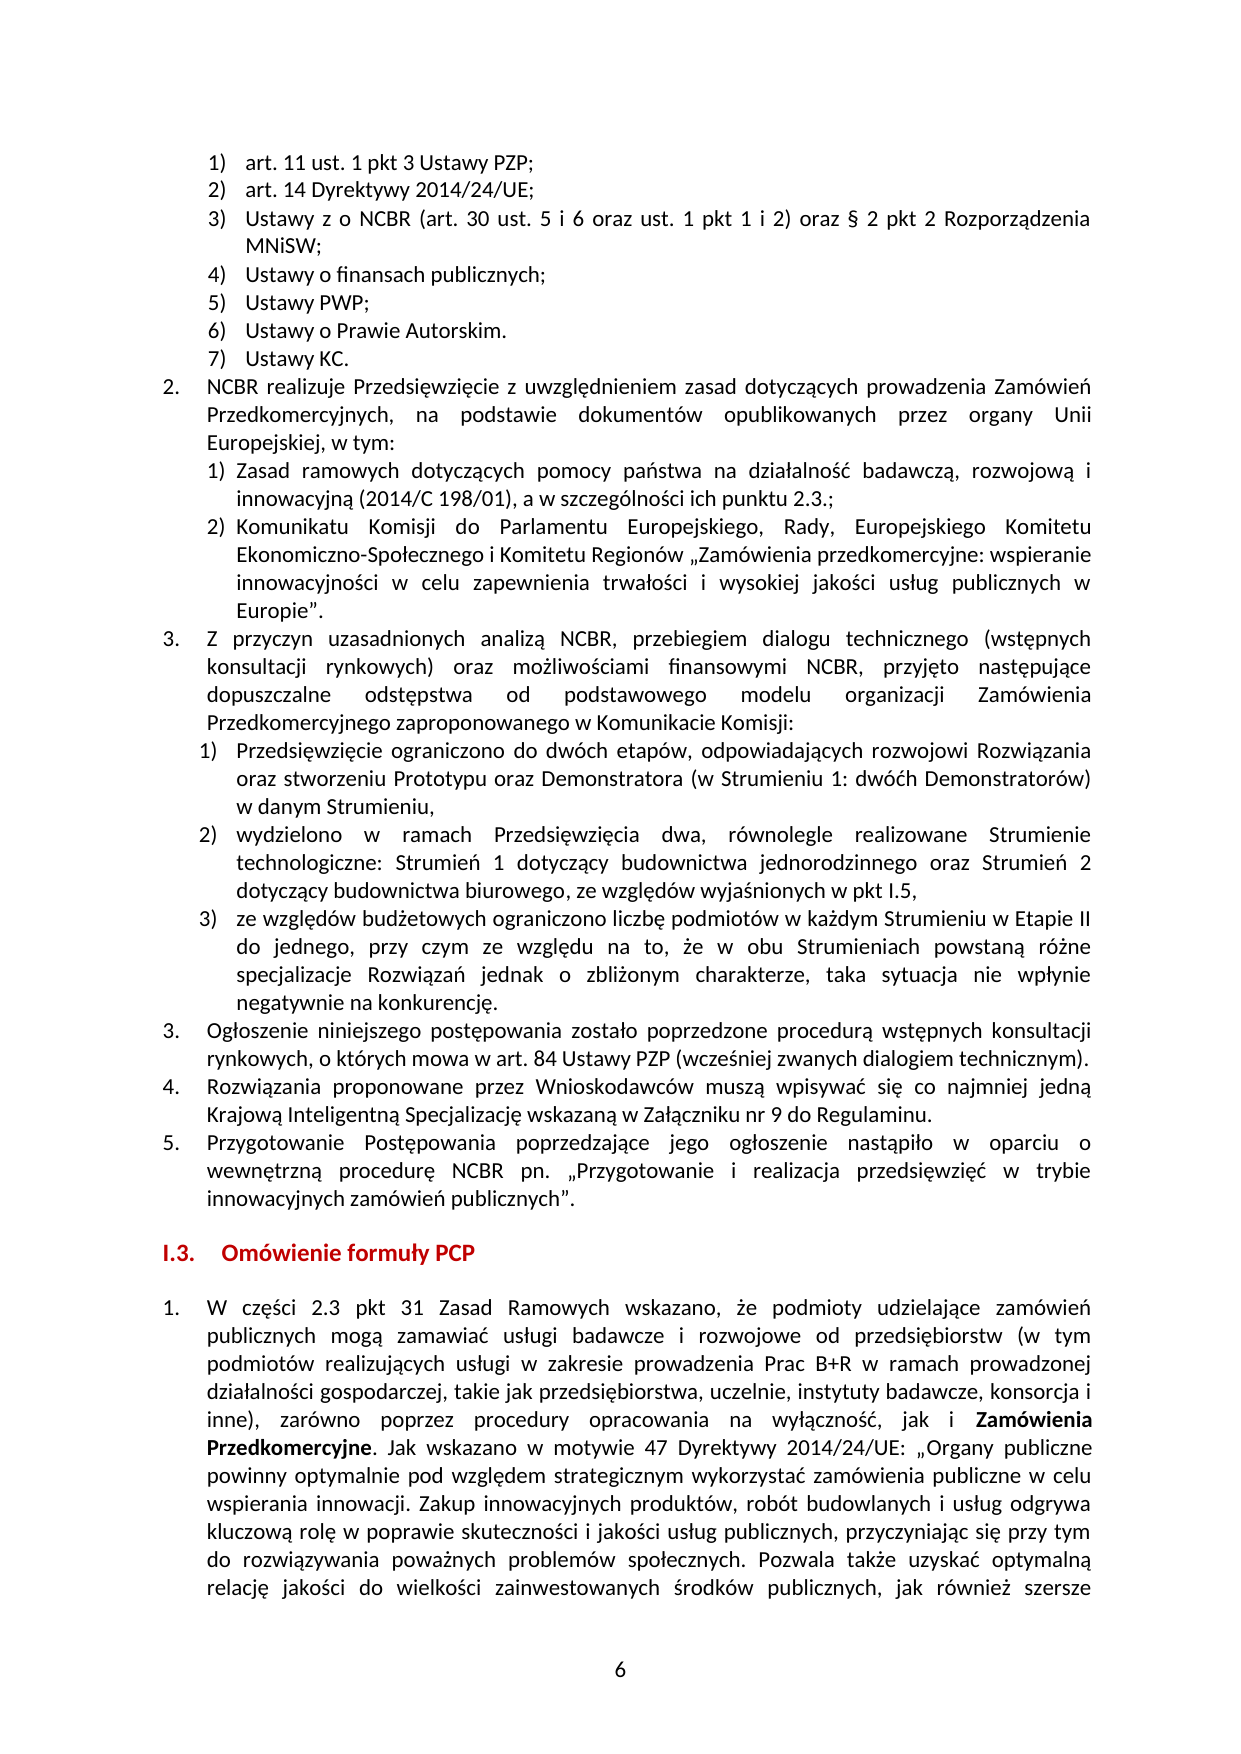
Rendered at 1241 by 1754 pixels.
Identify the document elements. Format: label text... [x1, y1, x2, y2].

list wydzielono w ramach Przedsięwzięcia dwa, równolegle realizowane Strumienie technologiczne: Strumień 1 dotyczący budownictwa jednorodzinnego oraz Strumień 2 dotyczący budownictwa biurowego, ze względów wyjaśnionych w pkt 1.5, [199, 820, 1093, 904]
list art. 14 Dyrektywy 2014/24/UE; [208, 176, 1093, 204]
list Komunikatu Komisji do Parlamentu Europejskiego, Rady, Europejskiego Komitetu Ekonomiczno-Społecznego i Komitetu Regionów „Zamówienia przedkomercyjne: wspieranie innowacyjności w celu zapewnienia trwałości i wysokiej jakości usług publicznych w Europie”. [207, 512, 1093, 624]
list Ustawy PWP; [208, 288, 1093, 316]
list Ustawy o finansach publicznych; [208, 260, 1093, 288]
list Ustawy KC. [208, 344, 1093, 372]
list Rozwiązania proponowane przez Wnioskodawców muszą wpisywać się co najmniej jedną Krajową Inteligentną Specjalizację wskazaną w Załączniku nr 9 do Regulaminu. [162, 1072, 1093, 1128]
list Ustawy o Prawie Autorskim. [208, 316, 1093, 344]
list Ogłoszenie niniejszego postępowania zostało poprzedzone procedurą wstępnych konsultacji rynkowych, o których mowa w art. 84 Ustawy PZP (wcześniej zwanych dialogiem technicznym). [162, 1016, 1093, 1072]
list Z przyczyn uzasadnionych analizą NCBR, przebiegiem dialogu technicznego (wstępnych konsultacji rynkowych) oraz możliwościami finansowymi NCBR, przyjęto następujące dopuszczalne odstępstwa od podstawowego modelu organizacji Zamówienia Przedkomercyjnego zaproponowanego w Komunikacie Komisji: [162, 624, 1093, 736]
list NCBR realizuje Przedsięwzięcie z uwzględnieniem zasad dotyczących prowadzenia Zamówień Przedkomercyjnych, na podstawie dokumentów opublikowanych przez organy Unii Europejskiej, w tym: [162, 372, 1093, 456]
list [162, 1293, 1093, 1601]
list Przygotowanie Postępowania poprzedzające jego ogłoszenie nastąpiło w oparciu o wewnętrzną procedurę NCBR pn. „Przygotowanie i realizacja przedsięwzięć w trybie innowacyjnych zamówień publicznych”. [162, 1128, 1093, 1212]
list Przedsięwzięcie ograniczono do dwóch etapów, odpowiadających rozwojowi Rozwiązania oraz stworzeniu Prototypu oraz Demonstratora (w Strumieniu 1: dwóćh Demonstratorów) w danym Strumieniu, [199, 736, 1093, 820]
subtitle Omówienie formuły PCP [162, 1237, 1093, 1268]
list Ustawy z o NCBR (art. 30 ust. 5 i 6 oraz ust. 1 pkt 1 i 2) oraz § 2 pkt 2 Rozporządzenia MNiSW; [208, 204, 1093, 260]
list ze względów budżetowych ograniczono liczbę podmiotów w każdym Strumieniu w Etapie II do jednego, przy czym ze względu na to, że w obu Strumieniach powstaną różne specjalizacje Rozwiązań jednak o zbliżonym charakterze, taka sytuacja nie wpłynie negatywnie na konkurencję. [199, 904, 1093, 1016]
list Zasad ramowych dotyczących pomocy państwa na działalność badawczą, rozwojową i innowacyjną (2014/C 198/01), a w szczególności ich punktu 2.3.; [207, 456, 1093, 512]
list art. 11 ust. 1 pkt 3 Ustawy PZP; [208, 148, 1093, 176]
